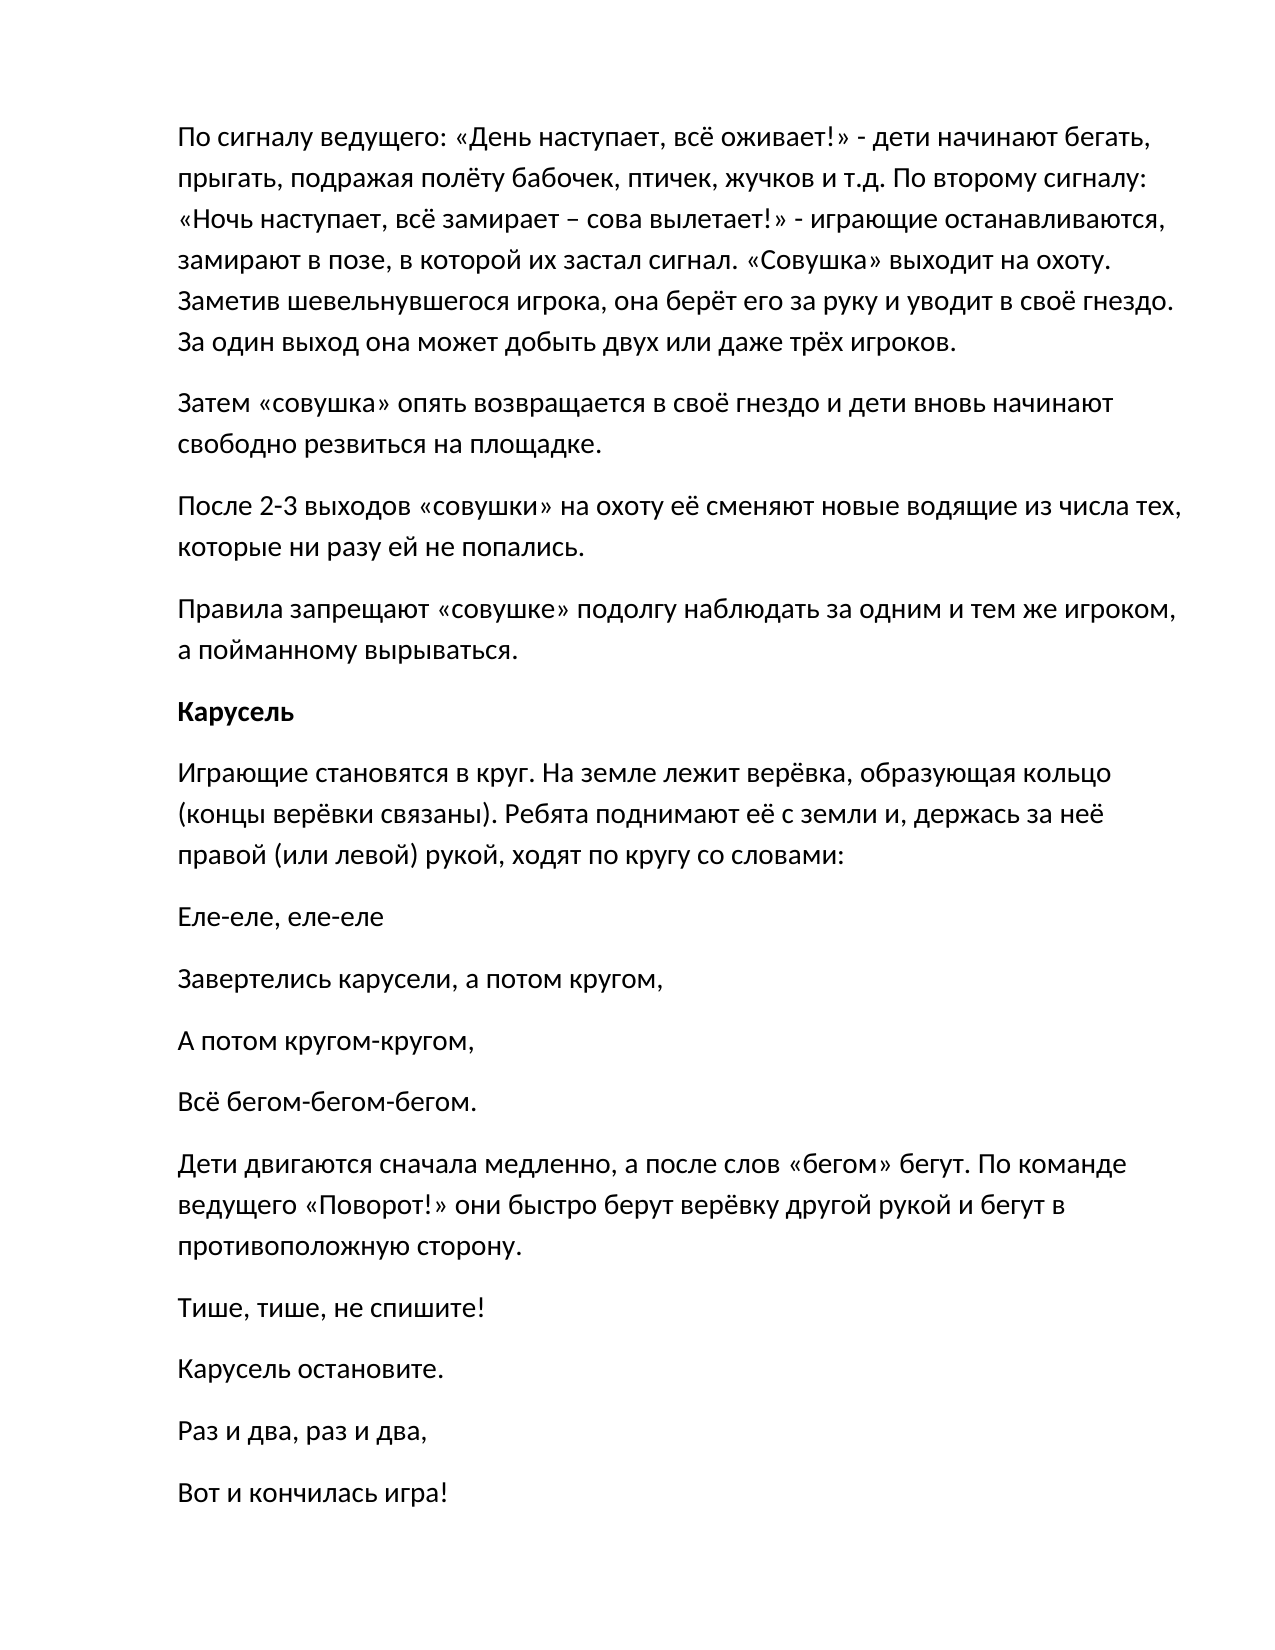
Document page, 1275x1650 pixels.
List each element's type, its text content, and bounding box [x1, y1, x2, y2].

text Раз и два, раз и два, [177, 1412, 1186, 1448]
text А потом кругом-кругом, [177, 1022, 1186, 1057]
text Всё бегом-бегом-бегом. [177, 1083, 1186, 1119]
text Карусель остановите. [177, 1351, 1186, 1386]
text Играющие становятся в круг. На земле лежит верёвка, образующая кольцо (концы верёвки связаны). Ребята поднимают её с земли и, держась за неё правой (или левой) рукой, ходят по кругу со словами: [177, 754, 1186, 872]
text Тише, тише, не спишите! [177, 1289, 1186, 1324]
text Правила запрещают «совушке» подолгу наблюдать за одним и тем же игроком, а пойманному вырываться. [177, 590, 1186, 667]
text Завертелись карусели, а потом кругом, [177, 960, 1186, 996]
text Вот и кончилась игра! [177, 1474, 1186, 1510]
text Затем «совушка» опять возвращается в своё гнездо и дети вновь начинают свободно резвиться на площадке. [177, 384, 1186, 461]
text Еле-еле, еле-еле [177, 898, 1186, 934]
text Дети двигаются сначала медленно, а после слов «бегом» бегут. По команде ведущего «Поворот!» они быстро берут верёвку другой рукой и бегут в противоположную сторону. [177, 1145, 1186, 1263]
text По сигналу ведущего: «День наступает, всё оживает!» - дети начинают бегать, прыгать, подражая полёту бабочек, птичек, жучков и т.д. По второму сигналу: «Ночь наступает, всё замирает – сова вылетает!» - играющие останавливаются, замирают в позе, в которой их застал сигнал. «Совушка» выходит на охоту. Заметив шевельнувшегося игрока, она берёт его за руку и уводит в своё гнездо. За один выход она может добыть двух или даже трёх игроков. [177, 118, 1186, 358]
text После 2-3 выходов «совушки» на охоту её сменяют новые водящие из числа тех, которые ни разу ей не попались. [177, 487, 1186, 564]
text Карусель [177, 693, 1186, 728]
